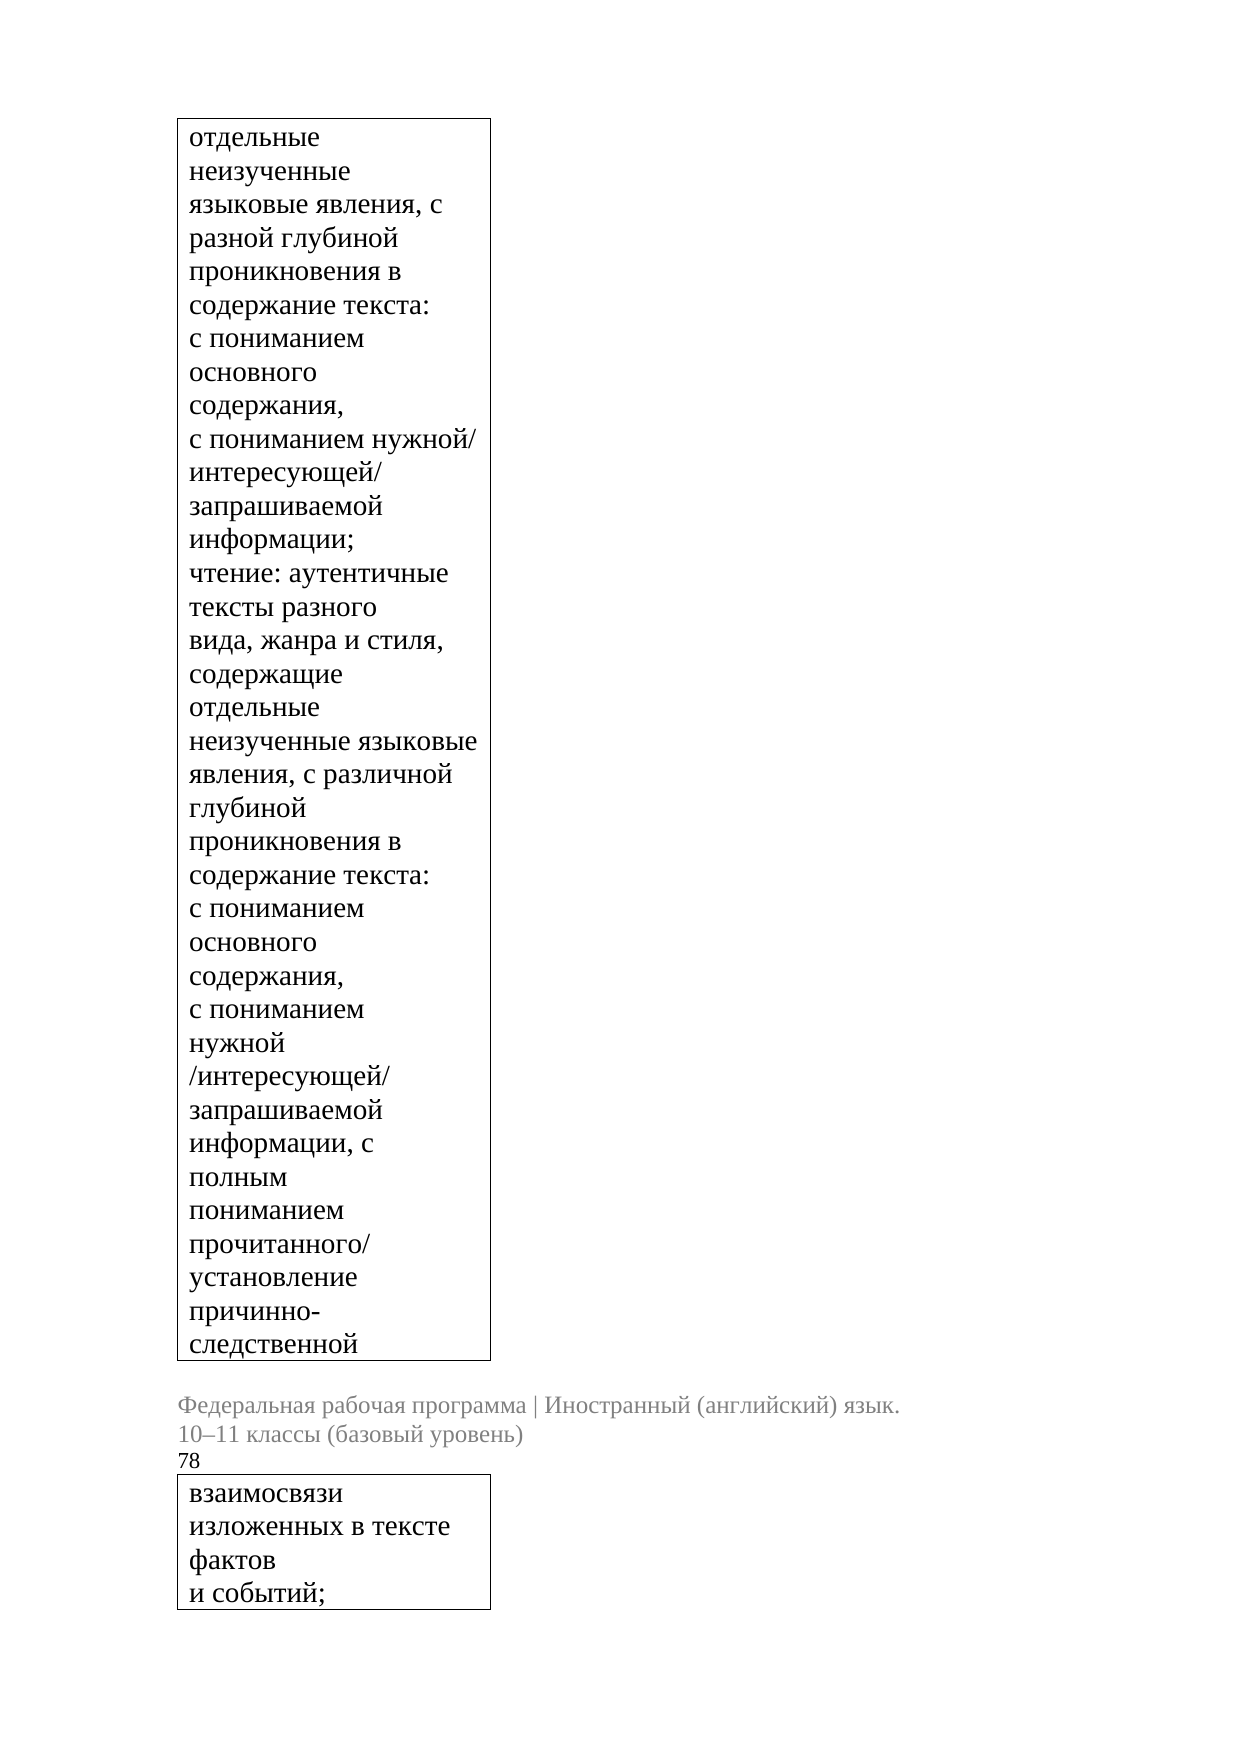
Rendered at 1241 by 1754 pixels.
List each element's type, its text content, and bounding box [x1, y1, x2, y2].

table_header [178, 119, 490, 1360]
text Федеральная рабочая программа | Иностранный (английский) язык. 10–11 классы (базовый уровень) 78 [177, 1361, 1152, 1474]
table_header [178, 1475, 490, 1609]
